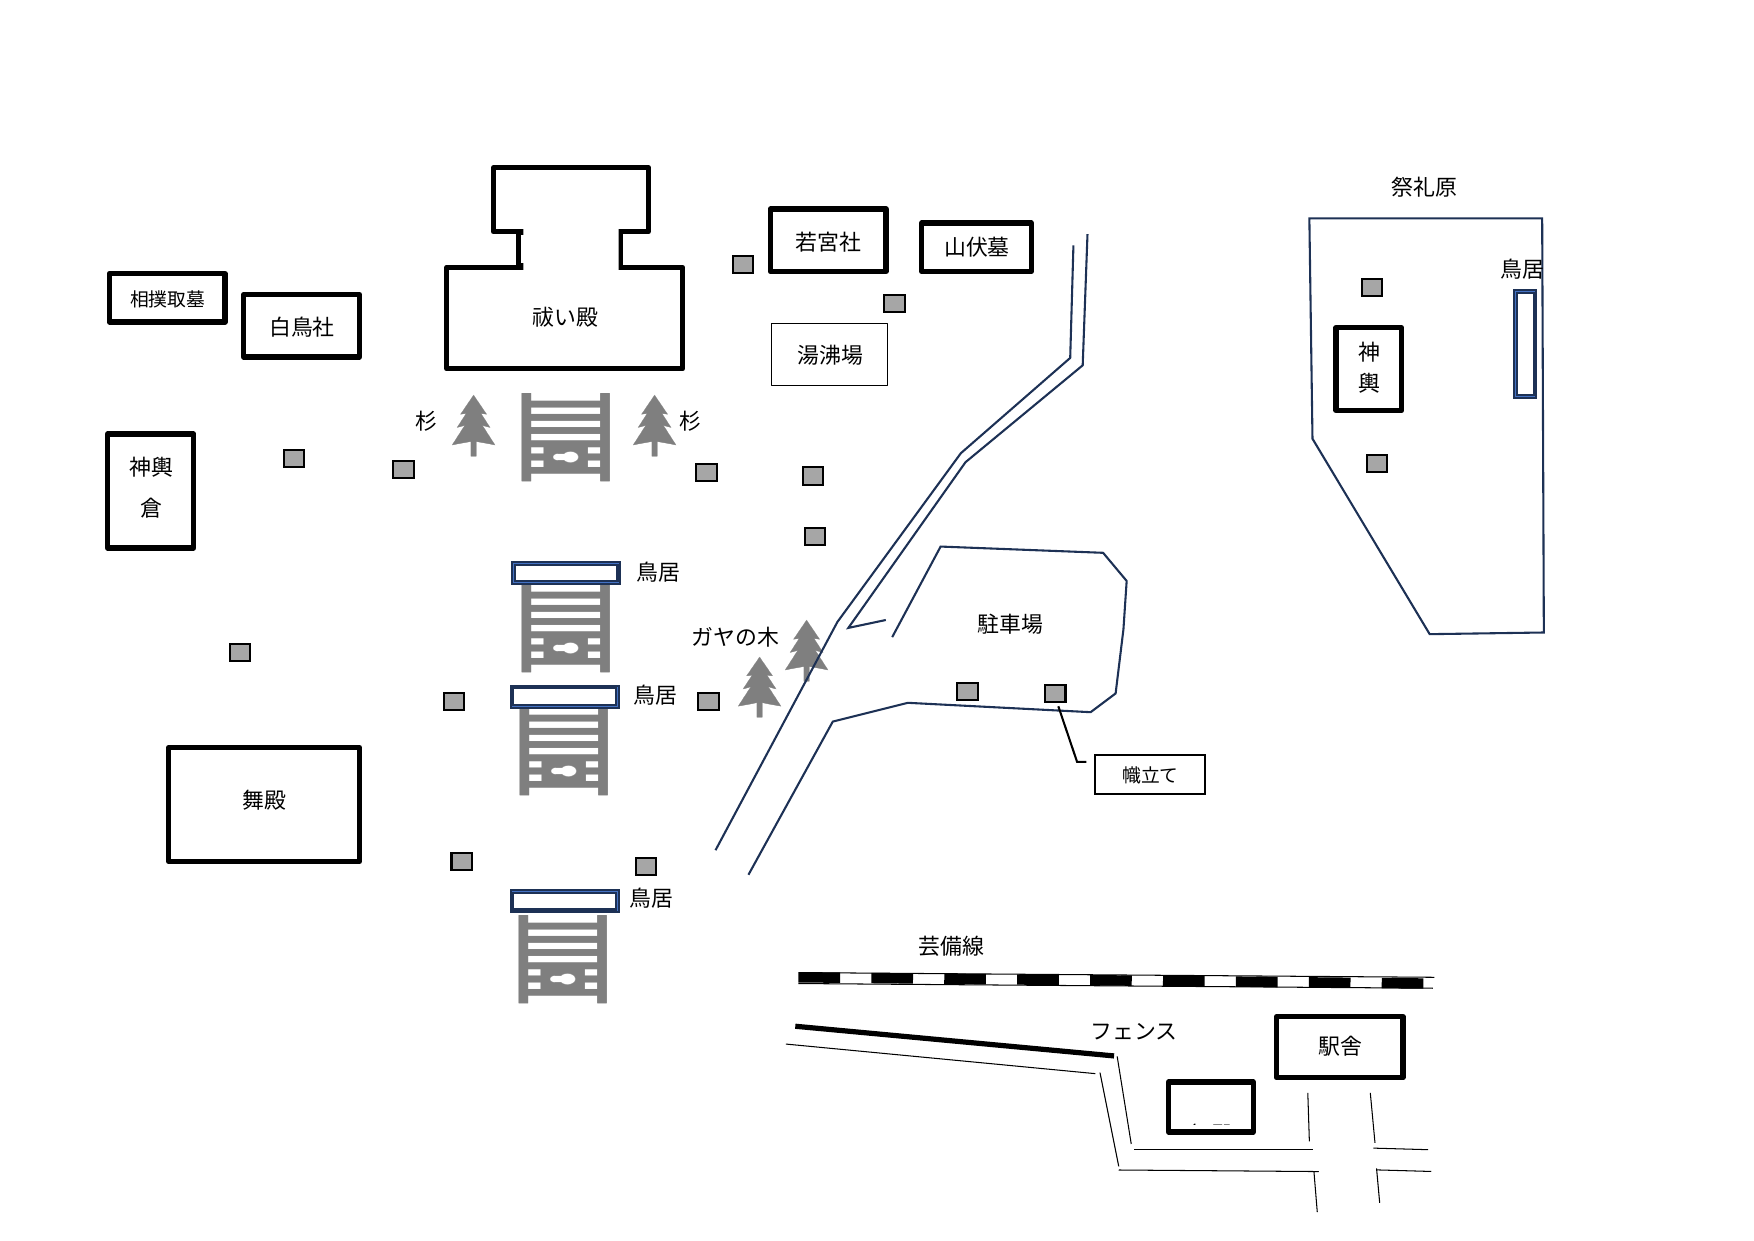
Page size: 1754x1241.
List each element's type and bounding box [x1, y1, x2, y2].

picture [491, 576, 641, 681]
picture [516, 576, 616, 580]
picture [514, 699, 615, 704]
picture [491, 385, 688, 490]
picture [488, 907, 638, 1012]
picture [806, 624, 839, 684]
picture [440, 392, 490, 459]
picture [787, 710, 793, 720]
picture [489, 699, 639, 804]
picture [726, 617, 839, 720]
